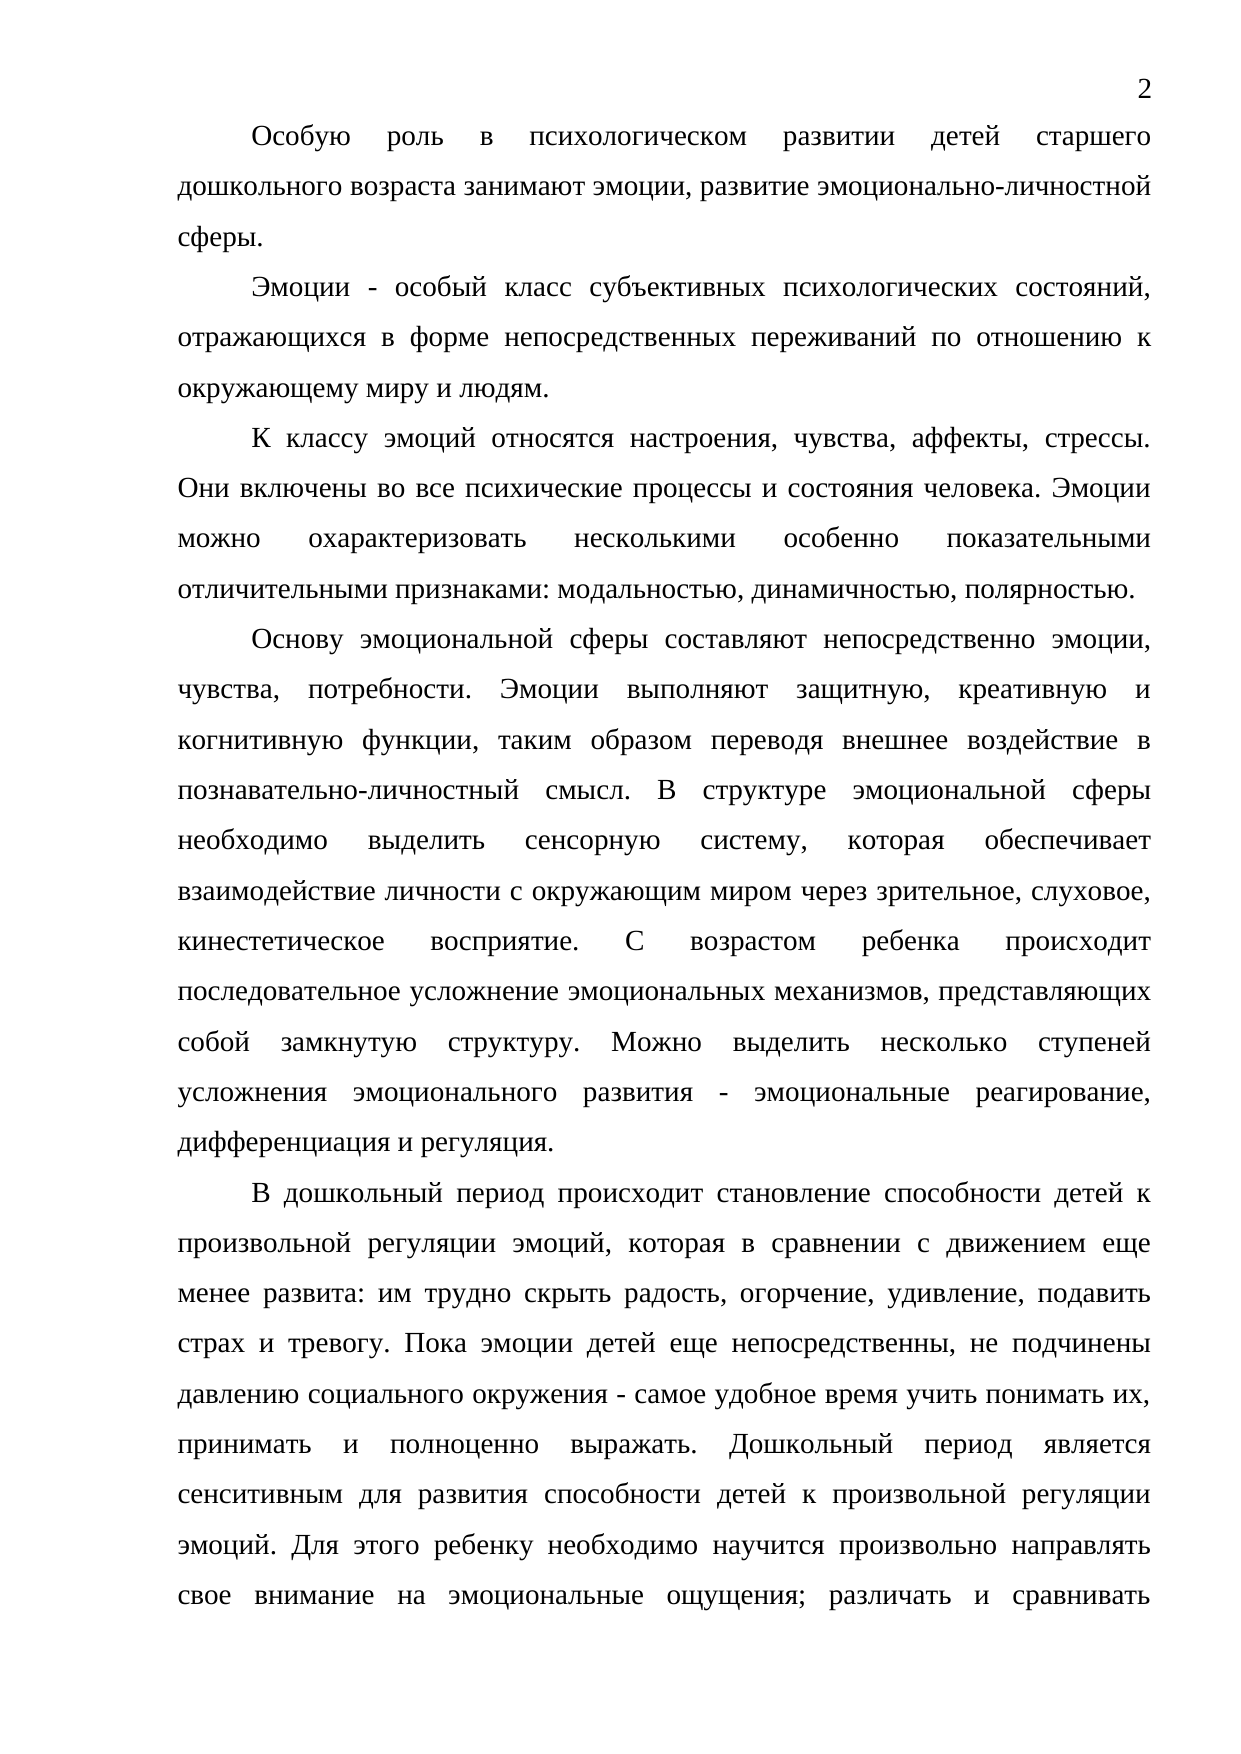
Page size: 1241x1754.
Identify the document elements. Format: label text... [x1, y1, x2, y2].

text К классу эмоций относятся настроения, чувства, аффекты, стрессы. Они включены во все психические процессы и состояния человека. Эмоции можно охарактеризовать несколькими особенно показательными отличительными признаками: модальностью, динамичностью, полярностью. [177, 420, 1152, 604]
text Эмоции - особый класс субъективных психологических состояний, отражающихся в форме непосредственных переживаний по отношению к окружающему миру и людям. [177, 269, 1152, 403]
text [177, 1175, 1152, 1611]
text Особую роль в психологическом развитии детей старшего дошкольного возраста занимают эмоции, развитие эмоционально-личностной сферы. [177, 118, 1152, 252]
text Основу эмоциональной сферы составляют непосредственно эмоции, чувства, потребности. Эмоции выполняют защитную, креативную и когнитивную функции, таким образом переводя внешнее воздействие в познавательно-личностный смысл. В структуре эмоциональной сферы необходимо выделить сенсорную систему, которая обеспечивает взаимодействие личности с окружающим миром через зрительное, слуховое, кинестетическое восприятие. С возрастом ребенка происходит последовательное усложнение эмоциональных механизмов, представляющих собой замкнутую структуру. Можно выделить несколько ступеней усложнения эмоционального развития - эмоциональные реагирование, дифференциация и регуляция. [177, 621, 1152, 1158]
